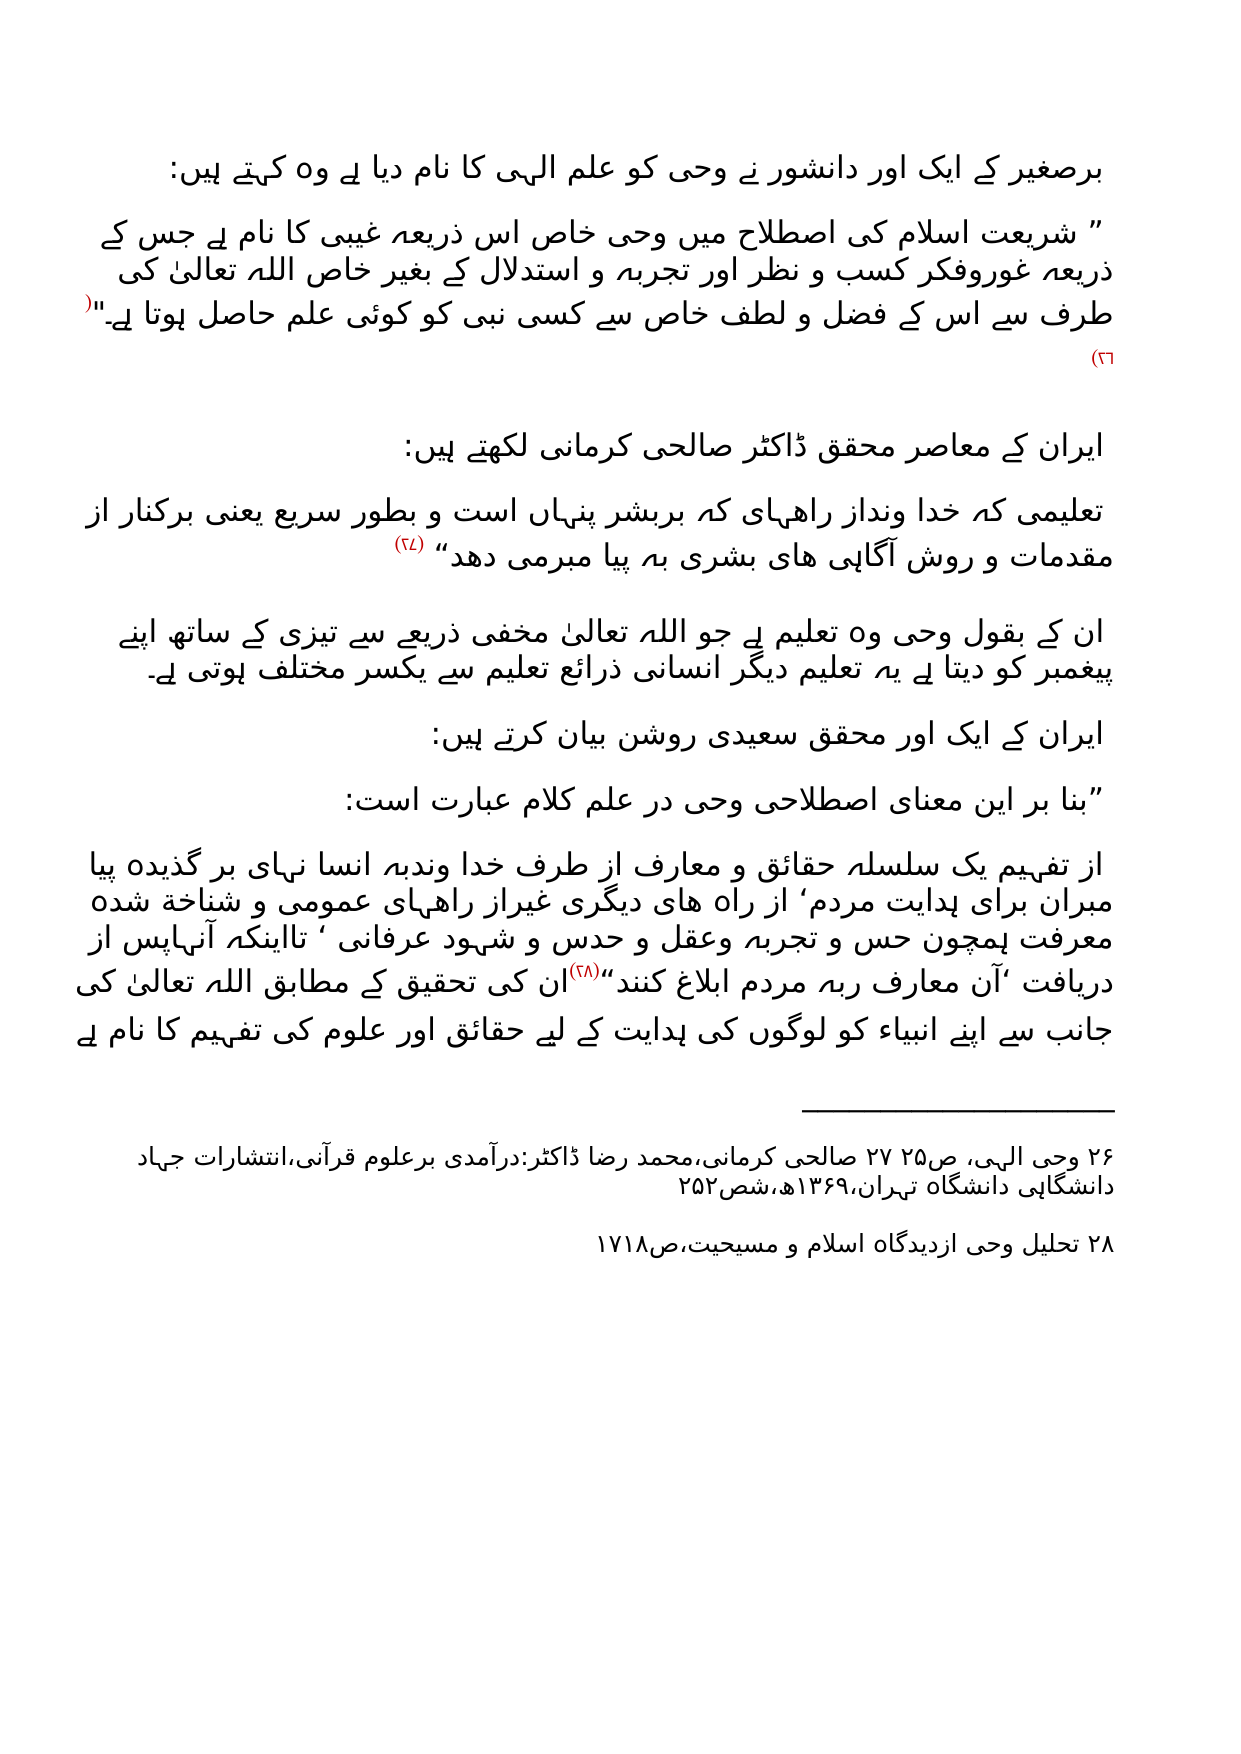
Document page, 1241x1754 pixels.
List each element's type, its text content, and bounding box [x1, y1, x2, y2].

text ایران کے ایک اور محقق سعیدی روشن بیان کرتے ہیں: [72, 715, 1114, 752]
text تعلیمی کہ خدا ونداز راھہای کہ بربشر پنہاں است و بطور سریع یعنی برکنار از مقدمات و روش آگاہی ھای بشری بہ پیا مبرمی دھد“ (۲۷) [72, 493, 1114, 584]
text از تفہیم یک سلسلہ حقائق و معارف از طرف خدا وندبہ انسا نہای بر گذیدہ پیا مبران برای ہدایت مردم‘ از راہ ھای دیگری غیراز راھہای عمومی و شناخة شدہ معرفت ہمچون حس و تجربہ وعقل و حدس و شہود عرفانی ‘ تااینکہ آنہاپس از دریافت ‘آن معارف ربہ مردم ابلاغ کنند“(۲۸)ان کی تحقیق کے مطابق اللہ تعالیٰ کی جانب سے اپنے انبیاء کو لوگوں کی ہدایت کے لیے حقائق اور علوم کی تفہیم کا نام ہے [72, 846, 1114, 1047]
text ____________________ [72, 1076, 1114, 1113]
text ان کے بقول وحی وہ تعلیم ہے جو اللہ تعالیٰ مخفی ذریعے سے تیزی کے ساتھ اپنے پیغمبر کو دیتا ہے یہ تعلیم دیگر انسانی ذرائع تعلیم سے یکسر مختلف ہوتی ہے۔ [72, 613, 1114, 686]
text ”بنا بر این معنای اصطلاحی وحی در علم کلام عبارت است: [72, 781, 1114, 817]
text ” شریعت اسلام کی اصطلاح میں وحی خاص اس ذریعہ غیبی کا نام ہے جس کے ذریعہ غوروفکر کسب و نظر اور تجربہ و استدلال کے بغیر خاص اللہ تعالیٰ کی طرف سے اس کے فضل و لطف خاص سے کسی نبی کو کوئی علم حاصل ہوتا ہے۔"(۲۶) [72, 215, 1114, 398]
text ۲۸ تحلیل وحی ازدیدگاہ اسلام و مسیحیت،ص۱۷۱۸ [72, 1229, 1114, 1258]
text ۲۶ وحی الہی، ص۲۵ ۲۷ صالحی کرمانی،محمد رضا ڈاکٹر:درآمدی برعلوم قرآنی،انتشارات جہاد دانشگاہی دانشگاہ تہران،۱۳۶۹ھ،شص۲۵۲ [72, 1142, 1114, 1200]
text برصغیر کے ایک اور دانشور نے وحی کو علم الہی کا نام دیا ہے وہ کہتے ہیں: [72, 149, 1114, 186]
text ایران کے معاصر محقق ڈاکٹر صالحی کرمانی لکھتے ہیں: [72, 427, 1114, 463]
